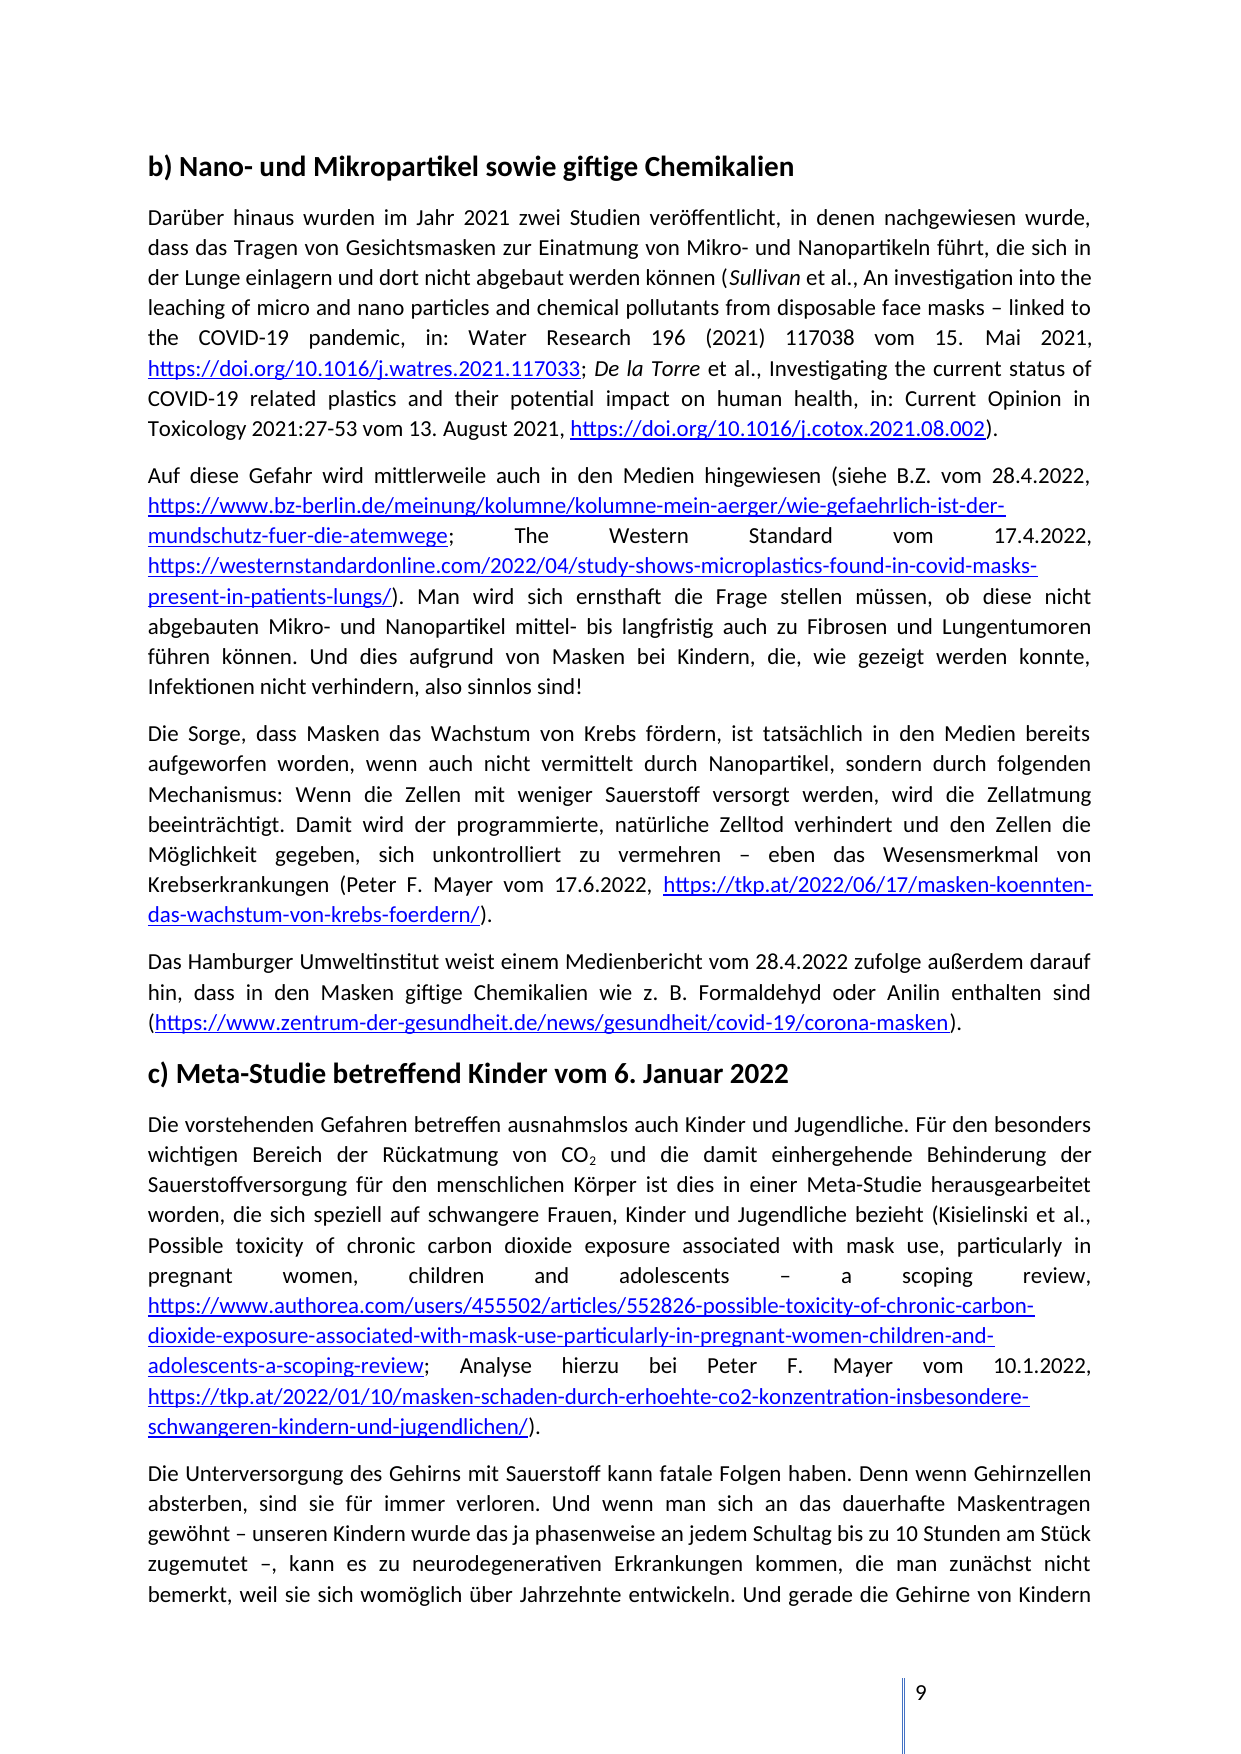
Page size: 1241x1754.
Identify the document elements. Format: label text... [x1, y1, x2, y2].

text Die vorstehenden Gefahren betreffen ausnahmslos auch Kinder und Jugendliche. Für den besonders wichtigen Bereich der Rückatmung von CO2 und die damit einhergehende Behinderung der Sauerstoffversorgung für den menschlichen Körper ist dies in einer Meta-Studie herausgearbeitet worden, die sich speziell auf schwangere Frauen, Kinder und Jugendliche bezieht (Kisielinski et al., Possible toxicity of chronic carbon dioxide exposure associated with mask use, particularly in pregnant women, children and adolescents – a scoping review, https://www.authorea.com/users/455502/articles/552826-possible-toxicity-of-chronic-carbon-dioxide-exposure-associated-with-mask-use-particularly-in-pregnant-women-children-and-adolescents-a-scoping-review; Analyse hierzu bei Peter F. Mayer vom 10.1.2022, https://tkp.at/2022/01/10/masken-schaden-durch-erhoehte-co2-konzentration-insbesondere-schwangeren-kindern-und-jugendlichen/). [148, 1110, 1093, 1440]
text Das Hamburger Umweltinstitut weist einem Medienbericht vom 28.4.2022 zufolge außerdem darauf hin, dass in den Masken giftige Chemikalien wie z. B. Formaldehyd oder Anilin enthalten sind (https://www.zentrum-der-gesundheit.de/news/gesundheit/covid-19/corona-masken). [148, 947, 1093, 1036]
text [148, 1459, 1093, 1608]
text Die Sorge, dass Masken das Wachstum von Krebs fördern, ist tatsächlich in den Medien bereits aufgeworfen worden, wenn auch nicht vermittelt durch Nanopartikel, sondern durch folgenden Mechanismus: Wenn die Zellen mit weniger Sauerstoff versorgt werden, wird die Zellatmung beeinträchtigt. Damit wird der programmierte, natürliche Zelltod verhindert und den Zellen die Möglichkeit gegeben, sich unkontrolliert zu vermehren – eben das Wesensmerkmal von Krebserkrankungen (Peter F. Mayer vom 17.6.2022, https://tkp.at/2022/06/17/masken-koennten-das-wachstum-von-krebs-foerdern/). [148, 719, 1093, 929]
text Darüber hinaus wurden im Jahr 2021 zwei Studien veröffentlicht, in denen nachgewiesen wurde, dass das Tragen von Gesichtsmasken zur Einatmung von Mikro- und Nanopartikeln führt, die sich in der Lunge einlagern und dort nicht abgebaut werden können (Sullivan et al., An investigation into the leaching of micro and nano particles and chemical pollutants from disposable face masks – linked to the COVID-19 pandemic, in: Water Research 196 (2021) 117038 vom 15. Mai 2021, https://doi.org/10.1016/j.watres.2021.117033; De la Torre et al., Investigating the current status of COVID-19 related plastics and their potential impact on human health, in: Current Opinion in Toxicology 2021:27-53 vom 13. August 2021, https://doi.org/10.1016/j.cotox.2021.08.002). [148, 203, 1093, 442]
text b) Nano- und Mikropartikel sowie giftige Chemikalien [148, 148, 1093, 183]
text Auf diese Gefahr wird mittlerweile auch in den Medien hingewiesen (siehe B.Z. vom 28.4.2022, https://www.bz-berlin.de/meinung/kolumne/kolumne-mein-aerger/wie-gefaehrlich-ist-der-mundschutz-fuer-die-atemwege; The Western Standard vom 17.4.2022, https://westernstandardonline.com/2022/04/study-shows-microplastics-found-in-covid-masks-present-in-patients-lungs/). Man wird sich ernsthaft die Frage stellen müssen, ob diese nicht abgebauten Mikro- und Nanopartikel mittel- bis langfristig auch zu Fibrosen und Lungentumoren führen können. Und dies aufgrund von Masken bei Kindern, die, wie gezeigt werden konnte, Infektionen nicht verhindern, also sinnlos sind! [148, 461, 1093, 701]
text c) Meta-Studie betreffend Kinder vom 6. Januar 2022 [148, 1055, 1093, 1090]
